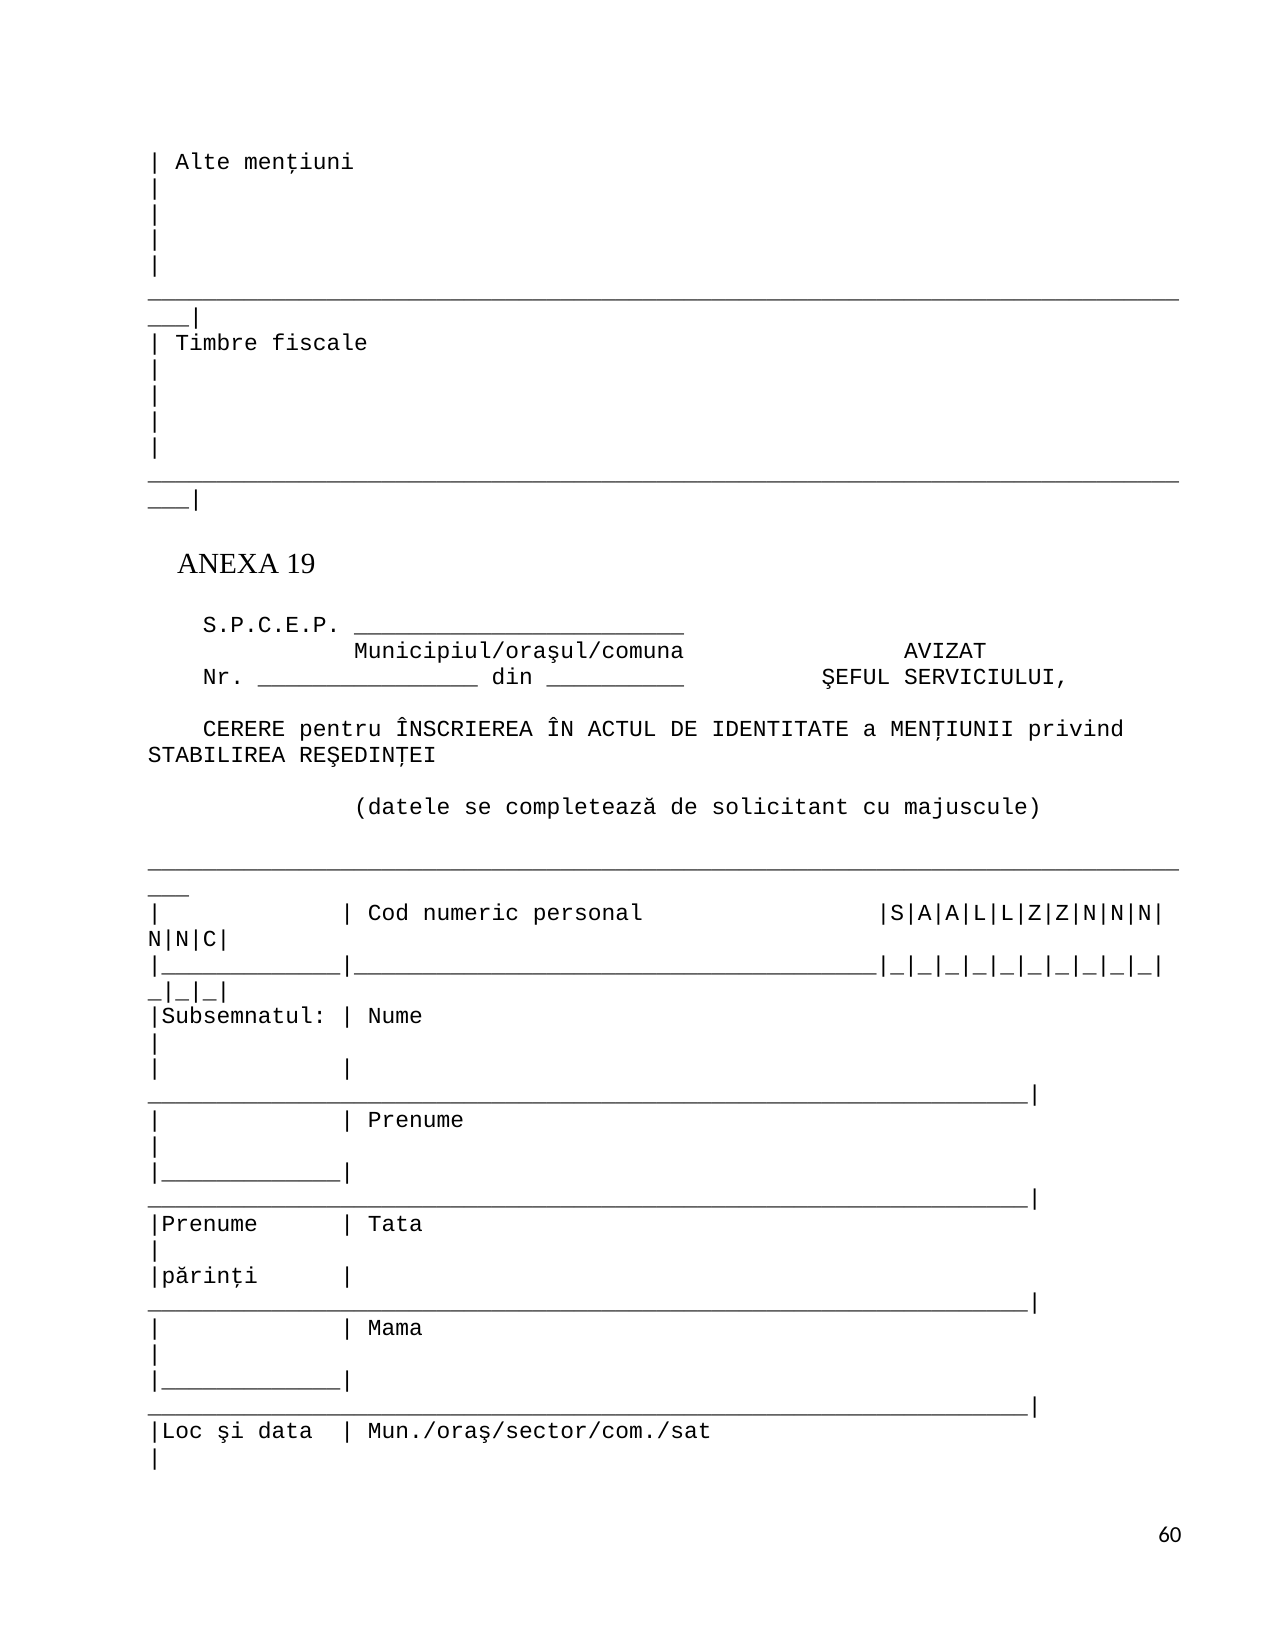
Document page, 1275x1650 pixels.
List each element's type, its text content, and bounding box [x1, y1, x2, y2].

text |Prenume | Tata | [148, 1212, 1181, 1264]
text |_____________|________________________________________________________________| [148, 1368, 1181, 1420]
text ______________________________________________________________________________ [148, 821, 1181, 901]
text | | [148, 383, 1181, 435]
text ANEXA 19 [148, 547, 1181, 580]
text | | [148, 202, 1181, 254]
text | Timbre fiscale | [148, 332, 1181, 383]
text |Subsemnatul: | Nume | [148, 1005, 1181, 1057]
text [148, 254, 1181, 332]
text |_____________|________________________________________________________________| [148, 1161, 1181, 1212]
text | | Cod numeric personal |S|A|A|L|L|Z|Z|N|N|N|N|N|C| [148, 901, 1181, 953]
text S.P.C.E.P. ________________________ [148, 614, 1181, 640]
text | Alte menţiuni | [148, 150, 1181, 202]
text (datele se completează de solicitant cu majuscule) [148, 795, 1181, 821]
text CERERE pentru ÎNSCRIEREA ÎN ACTUL DE IDENTITATE a MENŢIUNII privind STABILIREA REŞEDINŢEI [148, 717, 1181, 769]
text Municipiul/oraşul/comuna AVIZAT [148, 640, 1181, 666]
text | | Prenume | [148, 1109, 1181, 1161]
text Nr. ________________ din __________ ŞEFUL SERVICIULUI, [148, 666, 1181, 692]
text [148, 435, 1181, 513]
text |_____________|______________________________________|_|_|_|_|_|_|_|_|_|_|_|_|_| [148, 953, 1181, 1005]
text | | Mama | [148, 1316, 1181, 1368]
text | |________________________________________________________________| [148, 1057, 1181, 1109]
text |Loc şi data | Mun./oraş/sector/com./sat | [148, 1420, 1181, 1472]
text |părinţi |________________________________________________________________| [148, 1264, 1181, 1316]
